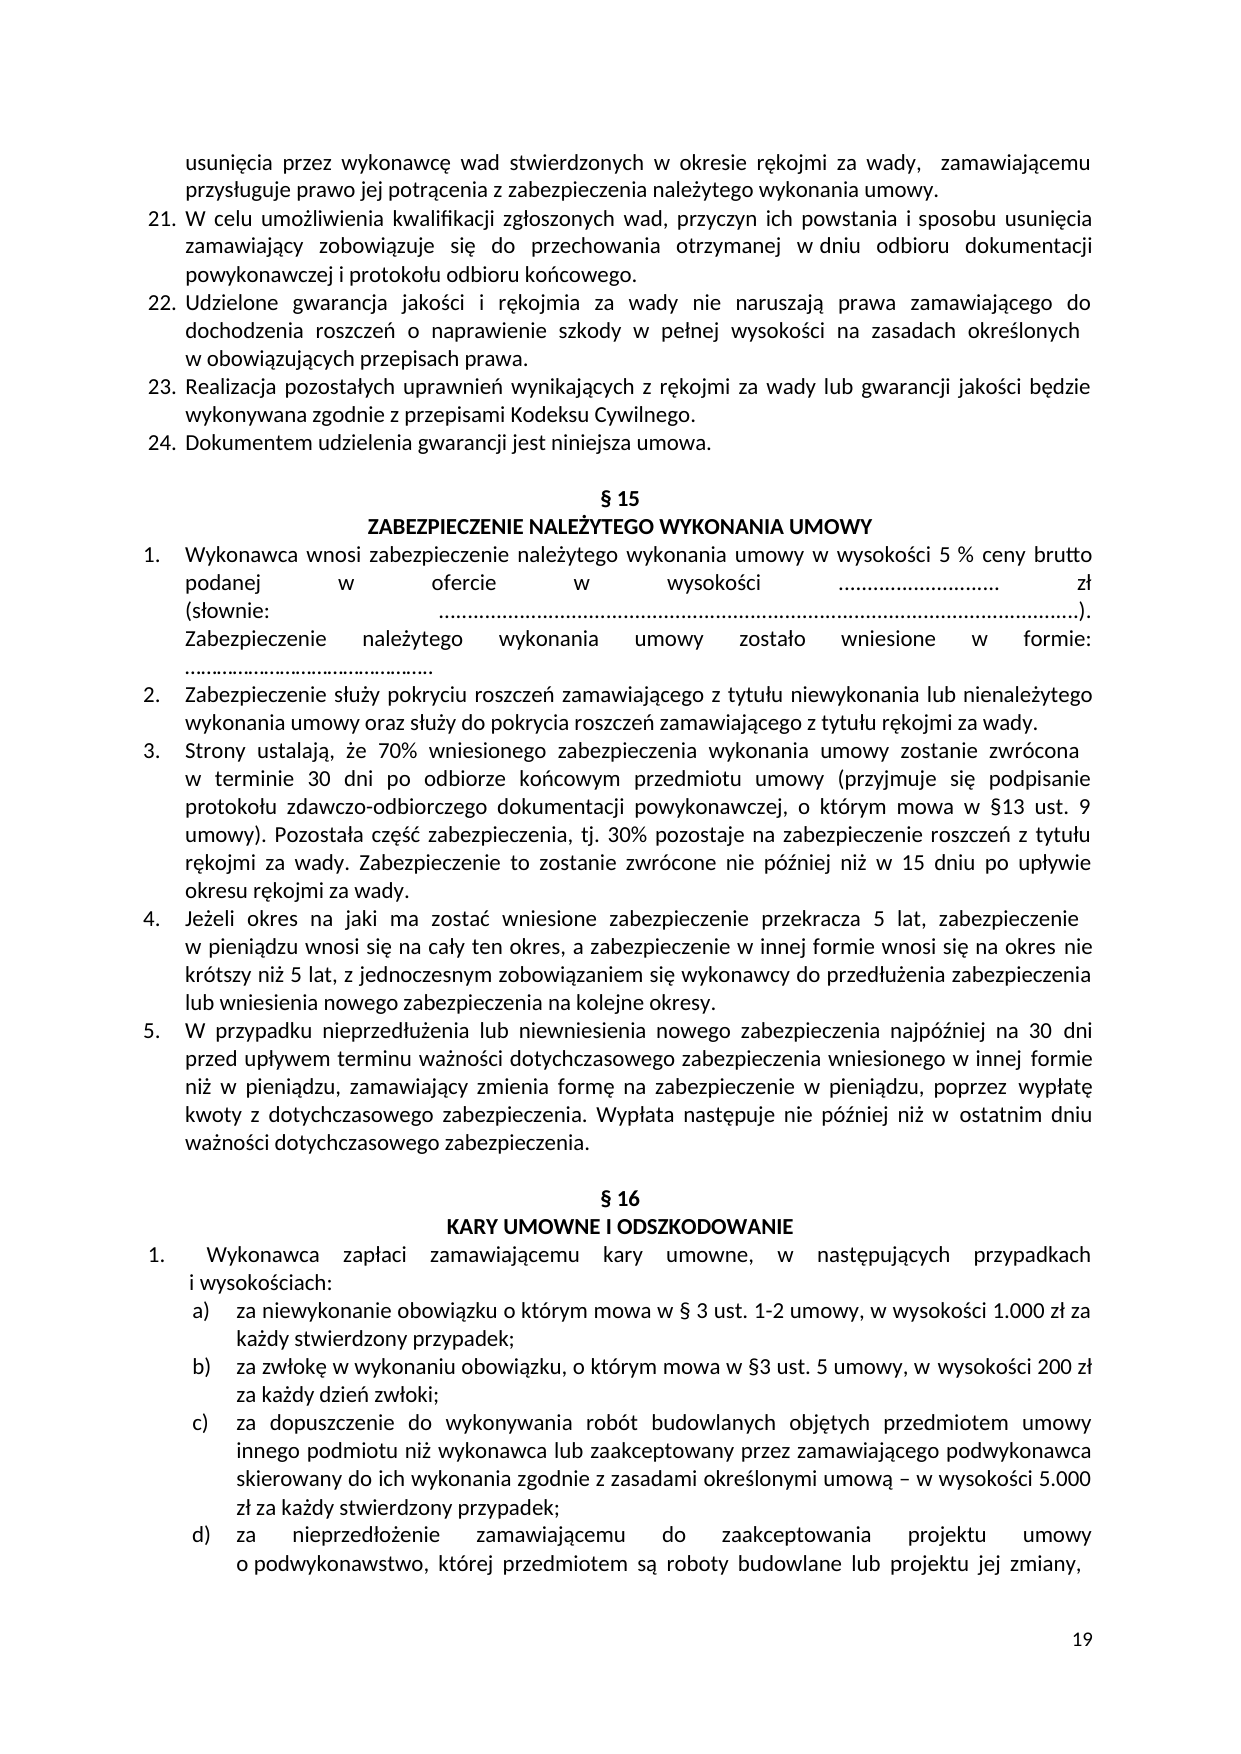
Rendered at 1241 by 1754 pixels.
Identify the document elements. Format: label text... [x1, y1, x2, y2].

list Strony ustalają, że 70% wniesionego zabezpieczenia wykonania umowy zostanie zwrócona w terminie 30 dni po odbiorze końcowym przedmiotu umowy (przyjmuje się podpisanie protokołu zdawczo-odbiorczego dokumentacji powykonawczej, o którym mowa w §13 ust. 9 umowy). Pozostała część zabezpieczenia, tj. 30% pozostaje na zabezpieczenie roszczeń z tytułu rękojmi za wady. Zabezpieczenie to zostanie zwrócone nie później niż w 15 dniu po upływie okresu rękojmi za wady. [143, 736, 1093, 904]
text § 15 [148, 484, 1093, 512]
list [192, 1521, 1093, 1577]
list W przypadku nieprzedłużenia lub niewniesienia nowego zabezpieczenia najpóźniej na 30 dni przed upływem terminu ważności dotychczasowego zabezpieczenia wniesionego w innej formie niż w pieniądzu, zamawiający zmienia formę na zabezpieczenie w pieniądzu, poprzez wypłatę kwoty z dotychczasowego zabezpieczenia. Wypłata następuje nie później niż w ostatnim dniu ważności dotychczasowego zabezpieczenia. [143, 1016, 1093, 1156]
text § 16 [148, 1184, 1093, 1212]
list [148, 148, 1093, 204]
list Wykonawca wnosi zabezpieczenie należytego wykonania umowy w wysokości 5 % ceny brutto podanej w ofercie w wysokości ............................ zł (słownie: ...............................................................................................................). Zabezpieczenie należytego wykonania umowy zostało wniesione w formie: ……………………………………….. [143, 540, 1093, 680]
list Jeżeli okres na jaki ma zostać wniesione zabezpieczenie przekracza 5 lat, zabezpieczenie w pieniądzu wnosi się na cały ten okres, a zabezpieczenie w innej formie wnosi się na okres nie krótszy niż 5 lat, z jednoczesnym zobowiązaniem się wykonawcy do przedłużenia zabezpieczenia lub wniesienia nowego zabezpieczenia na kolejne okresy. [143, 904, 1093, 1016]
list W celu umożliwienia kwalifikacji zgłoszonych wad, przyczyn ich powstania i sposobu usunięcia zamawiający zobowiązuje się do przechowania otrzymanej w dniu odbioru dokumentacji powykonawczej i protokołu odbioru końcowego. [148, 204, 1093, 288]
list Realizacja pozostałych uprawnień wynikających z rękojmi za wady lub gwarancji jakości będzie wykonywana zgodnie z przepisami Kodeksu Cywilnego. [148, 372, 1093, 428]
text KARY UMOWNE I ODSZKODOWANIE [148, 1212, 1093, 1240]
list za niewykonanie obowiązku o którym mowa w § 3 ust. 1-2 umowy, w wysokości 1.000 zł za każdy stwierdzony przypadek; [192, 1296, 1093, 1352]
list Dokumentem udzielenia gwarancji jest niniejsza umowa. [148, 428, 1093, 456]
list za dopuszczenie do wykonywania robót budowlanych objętych przedmiotem umowy innego podmiotu niż wykonawca lub zaakceptowany przez zamawiającego podwykonawca skierowany do ich wykonania zgodnie z zasadami określonymi umową – w wysokości 5.000 zł za każdy stwierdzony przypadek; [192, 1408, 1093, 1521]
text ZABEZPIECZENIE NALEŻYTEGO WYKONANIA UMOWY [148, 512, 1093, 540]
list za zwłokę w wykonaniu obowiązku, o którym mowa w §3 ust. 5 umowy, w wysokości 200 zł za każdy dzień zwłoki; [192, 1352, 1093, 1408]
list Udzielone gwarancja jakości i rękojmia za wady nie naruszają prawa zamawiającego do dochodzenia roszczeń o naprawienie szkody w pełnej wysokości na zasadach określonych w obowiązujących przepisach prawa. [148, 288, 1093, 372]
list Wykonawca zapłaci zamawiającemu kary umowne, w następujących przypadkach i wysokościach: [148, 1240, 1093, 1296]
list Zabezpieczenie służy pokryciu roszczeń zamawiającego z tytułu niewykonania lub nienależytego wykonania umowy oraz służy do pokrycia roszczeń zamawiającego z tytułu rękojmi za wady. [143, 680, 1093, 736]
